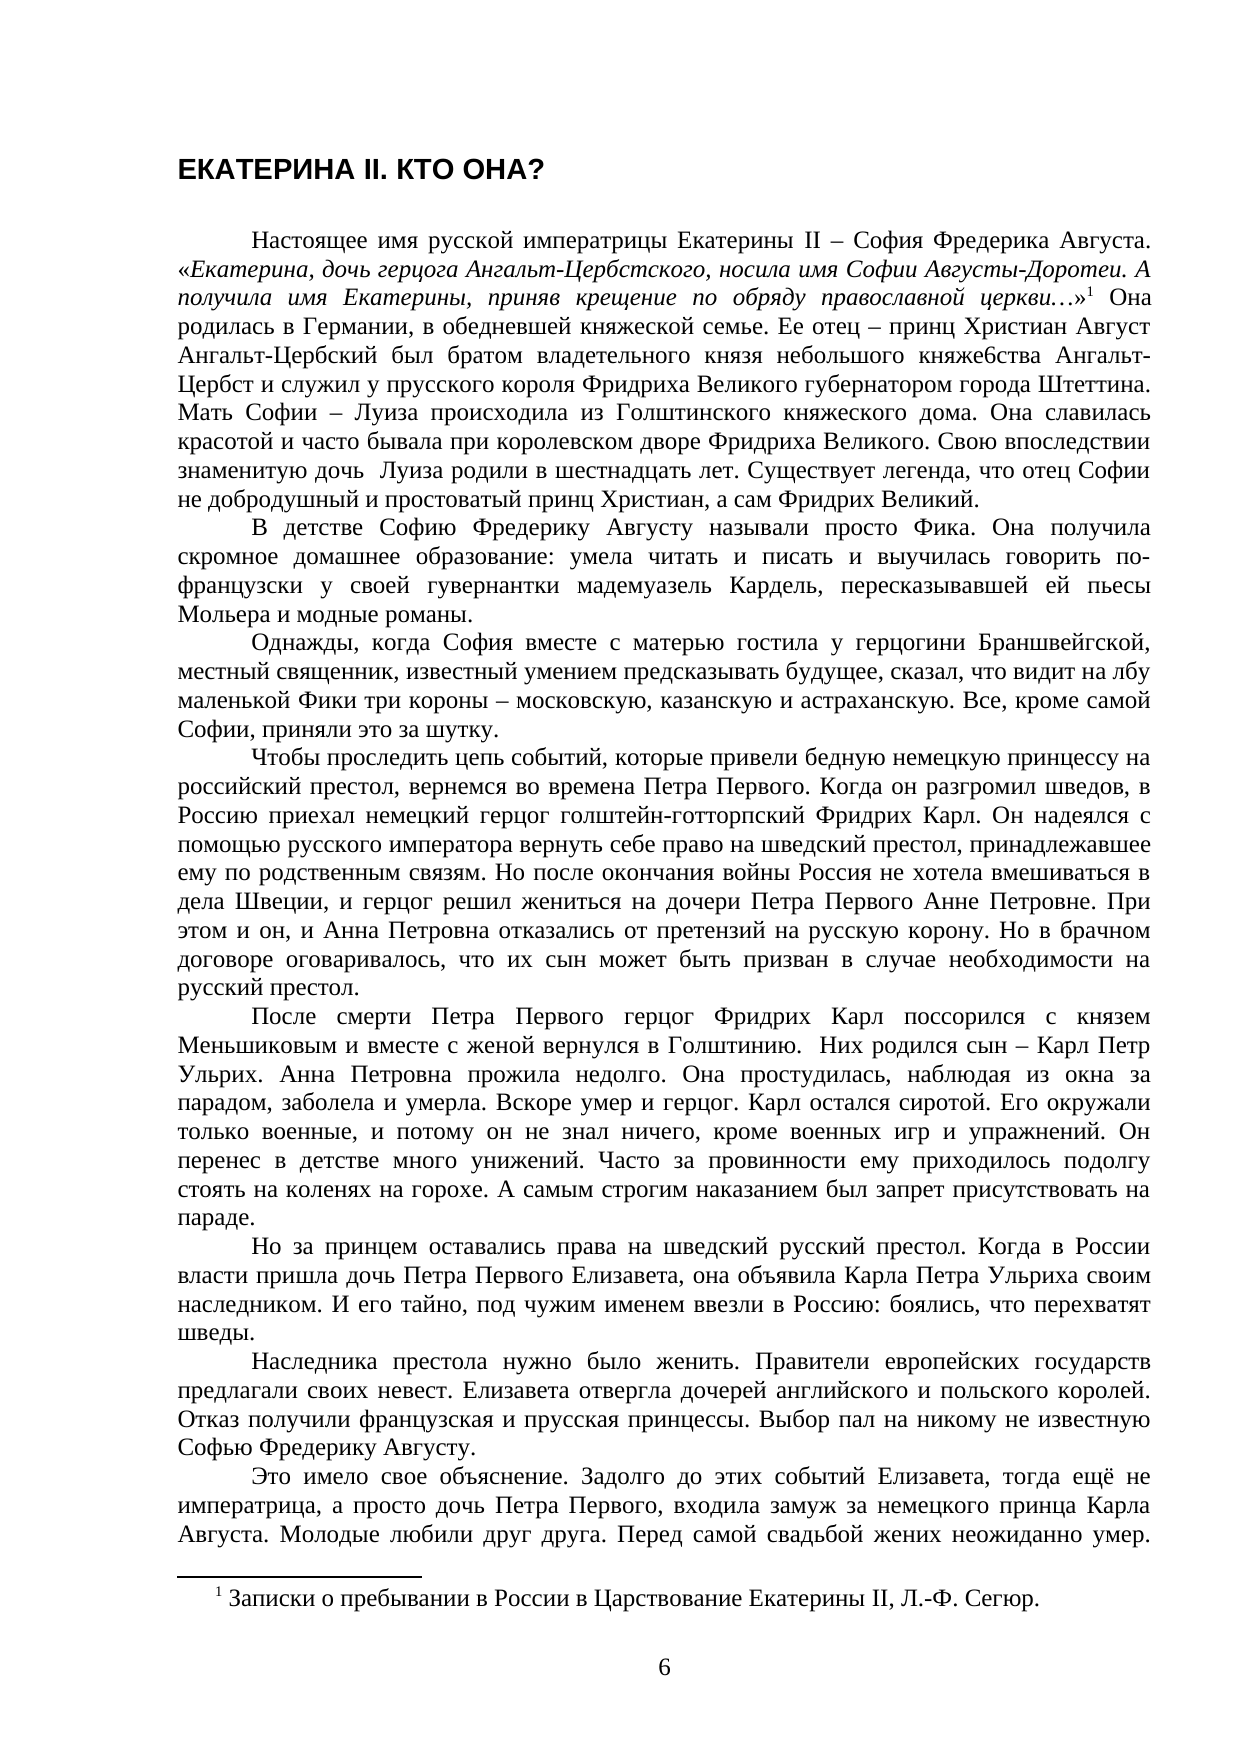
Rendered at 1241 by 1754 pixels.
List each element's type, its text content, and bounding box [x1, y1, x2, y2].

text Однажды, когда София вместе с матерью гостила у герцогини Браншвейгской, местный священник, известный умением предсказывать будущее, сказал, что видит на лбу маленькой Фики три короны – московскую, казанскую и астраханскую. Все, кроме самой Софии, приняли это за шутку. [177, 627, 1152, 742]
text Чтобы проследить цепь событий, которые привели бедную немецкую принцессу на российский престол, вернемся во времена Петра Первого. Когда он разгромил шведов, в Россию приехал немецкий герцог голштейн-готторпский Фридрих Карл. Он надеялся с помощью русского императора вернуть себе право на шведский престол, принадлежавшее ему по родственным связям. Но после окончания войны Россия не хотела вмешиваться в дела Швеции, и герцог решил жениться на дочери Петра Первого Анне Петровне. При этом и он, и Анна Петровна отказались от претензий на русскую корону. Но в брачном договоре оговаривалось, что их сын может быть призван в случае необходимости на русский престол. [177, 742, 1152, 1001]
text Но за принцем оставались права на шведский русский престол. Когда в России власти пришла дочь Петра Первого Елизавета, она объявила Карла Петра Ульриха своим наследником. И его тайно, под чужим именем ввезли в Россию: боялись, что перехватят шведы. [177, 1231, 1152, 1346]
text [177, 1461, 1152, 1547]
text После смерти Петра Первого герцог Фридрих Карл поссорился с князем Меньшиковым и вместе с женой вернулся в Голштинию. Них родился сын – Карл Петр Ульрих. Анна Петровна прожила недолго. Она простудилась, наблюдая из окна за парадом, заболела и умерла. Вскоре умер и герцог. Карл остался сиротой. Его окружали только военные, и потому он не знал ничего, кроме военных игр и упражнений. Он перенес в детстве много унижений. Часто за провинности ему приходилось подолгу стоять на коленях на горохе. А самым строгим наказанием был запрет присутствовать на параде. [177, 1001, 1152, 1231]
text Наследника престола нужно было женить. Правители европейских государств предлагали своих невест. Елизавета отвергла дочерей английского и польского королей. Отказ получили французская и прусская принцессы. Выбор пал на никому не известную Софью Фредерику Августу. [177, 1346, 1152, 1461]
text Настоящее имя русской императрицы Екатерины II – София Фредерика Августа. «Екатерина, дочь герцога Ангальт-Цербстского, носила имя Софии Августы-Доротеи. А получила имя Екатерины, приняв крещение по обряду православной церкви…» Она родилась в Германии, в обедневшей княжеской семье. Ее отец – принц Христиан Август Ангальт-Цербский был братом владетельного князя небольшого княже6ства Ангальт-Цербст и служил у прусского короля Фридриха Великого губернатором города Штеттина. Мать Софии – Луиза происходила из Голштинского княжеского дома. Она славилась красотой и часто бывала при королевском дворе Фридриха Великого. Свою впоследствии знаменитую дочь Луиза родили в шестнадцать лет. Существует легенда, что отец Софии не добродушный и простоватый принц Христиан, а сам Фридрих Великий. [177, 225, 1152, 512]
text В детстве Софию Фредерику Августу называли просто Фика. Она получила скромное домашнее образование: умела читать и писать и выучилась говорить по-французски у своей гувернантки мадемуазель Кардель, пересказывавшей ей пьесы Мольера и модные романы. [177, 512, 1152, 627]
text Екатерина II. Кто она? [177, 152, 1152, 185]
